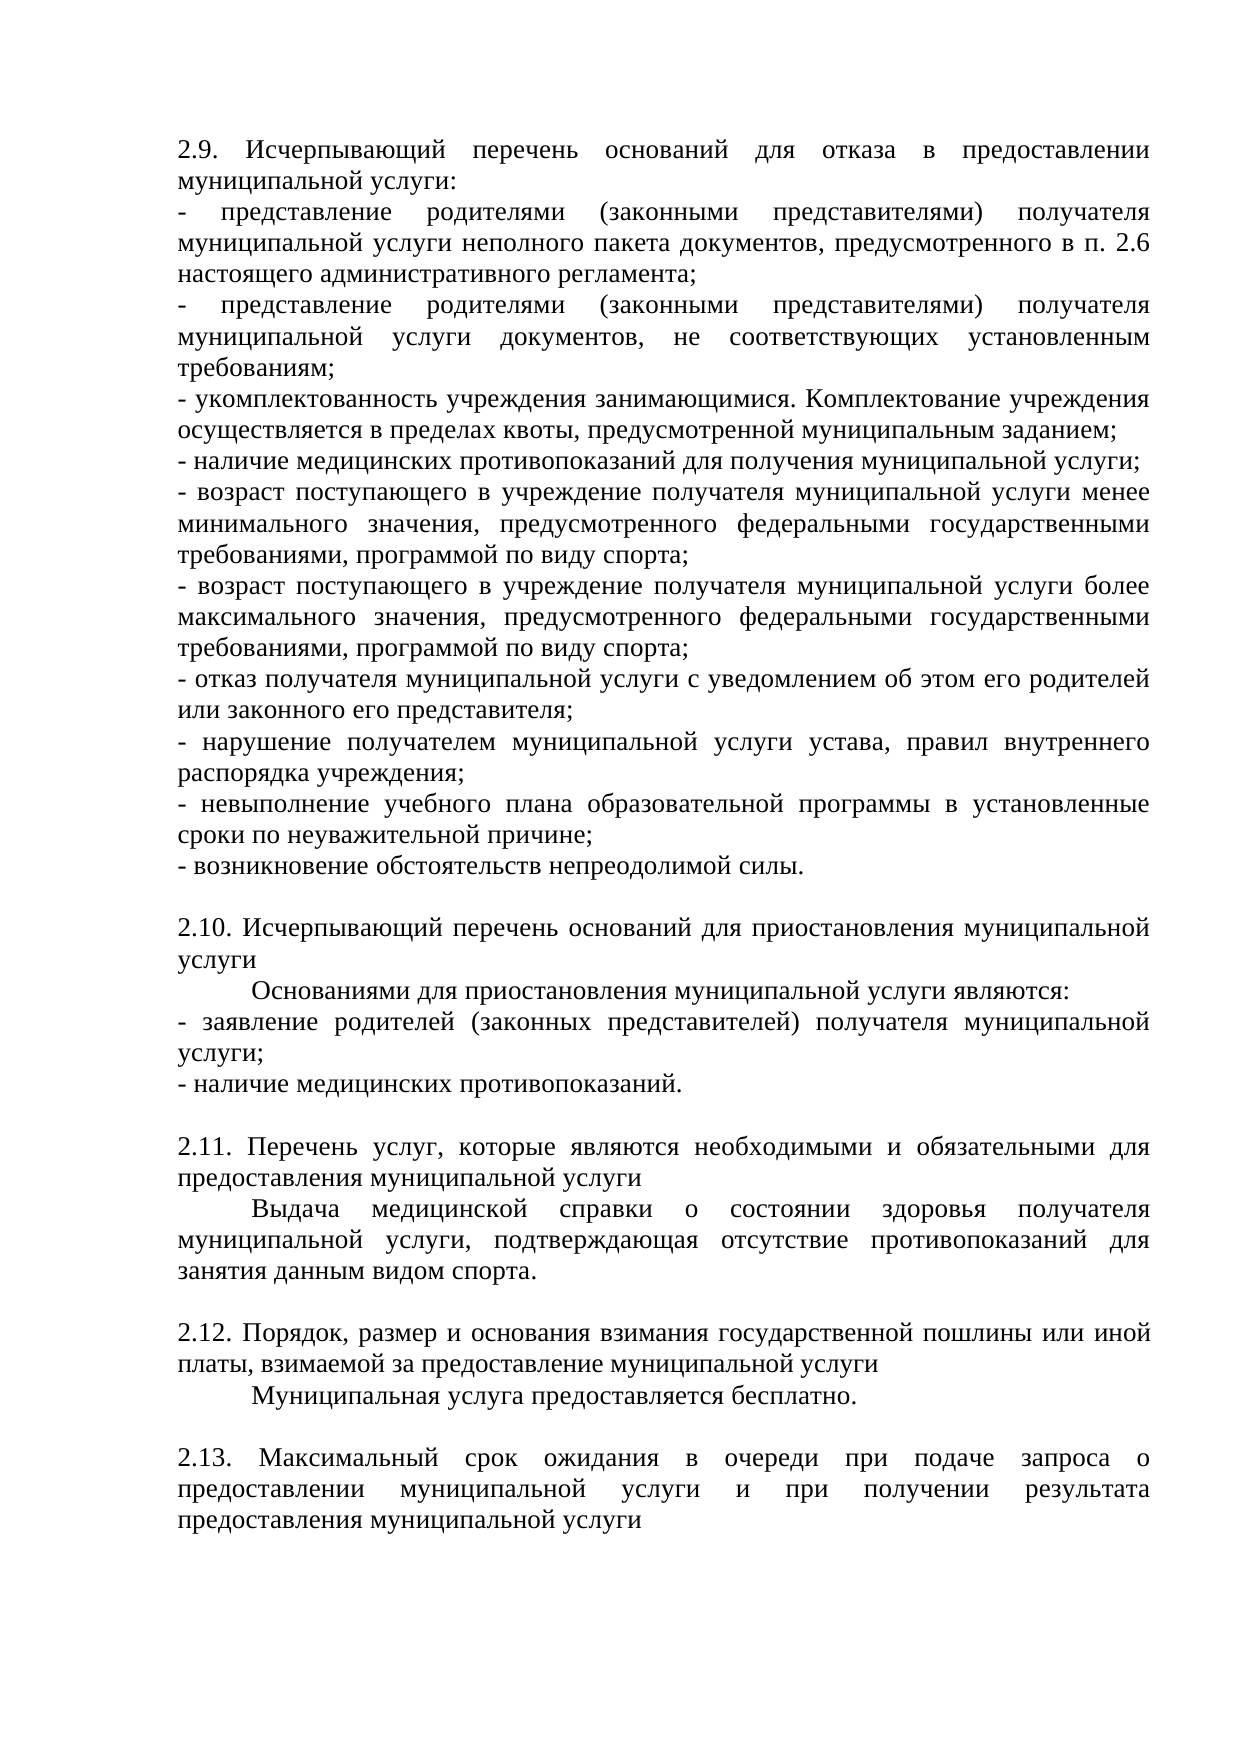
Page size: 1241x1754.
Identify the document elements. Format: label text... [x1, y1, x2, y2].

text Основаниями для приостановления муниципальной услуги являются: [177, 974, 1152, 1005]
text - нарушение получателем муниципальной услуги устава, правил внутреннего распорядка учреждения; [177, 725, 1152, 787]
text - представление родителями (законными представителями) получателя муниципальной услуги неполного пакета документов, предусмотренного в п. 2.6 настоящего административного регламента; [177, 195, 1152, 289]
text - укомплектованность учреждения занимающимися. Комплектование учреждения осуществляется в пределах квоты, предусмотренной муниципальным заданием; [177, 382, 1152, 444]
text Муниципальная услуга предоставляется бесплатно. [177, 1379, 1152, 1410]
text 2.9. Исчерпывающий перечень оснований для отказа в предоставлении муниципальной услуги: [177, 133, 1152, 195]
text Выдача медицинской справки о состоянии здоровья получателя муниципальной услуги, подтверждающая отсутствие противопоказаний для занятия данным видом спорта. [177, 1192, 1152, 1285]
text - наличие медицинских противопоказаний для получения муниципальной услуги; [177, 444, 1152, 476]
text - возникновение обстоятельств непреодолимой силы. [177, 849, 1152, 880]
text 2.12. Порядок, размер и основания взимания государственной пошлины или иной платы, взимаемой за предоставление муниципальной услуги [177, 1316, 1152, 1379]
text - невыполнение учебного плана образовательной программы в установленные сроки по неуважительной причине; [177, 787, 1152, 849]
text - представление родителями (законными представителями) получателя муниципальной услуги документов, не соответствующих установленным требованиям; [177, 289, 1152, 382]
text - отказ получателя муниципальной услуги с уведомлением об этом его родителей или законного его представителя; [177, 662, 1152, 725]
text - наличие медицинских противопоказаний. [177, 1067, 1152, 1098]
text 2.11. Перечень услуг, которые являются необходимыми и обязательными для предоставления муниципальной услуги [177, 1129, 1152, 1192]
text 2.10. Исчерпывающий перечень оснований для приостановления муниципальной услуги [177, 912, 1152, 974]
text - заявление родителей (законных представителей) получателя муниципальной услуги; [177, 1005, 1152, 1067]
text 2.13. Максимальный срок ожидания в очереди при подаче запроса о предоставлении муниципальной услуги и при получении результата предоставления муниципальной услуги [177, 1441, 1152, 1534]
text - возраст поступающего в учреждение получателя муниципальной услуги менее минимального значения, предусмотренного федеральными государственными требованиями, программой по виду спорта; [177, 476, 1152, 569]
text - возраст поступающего в учреждение получателя муниципальной услуги более максимального значения, предусмотренного федеральными государственными требованиями, программой по виду спорта; [177, 569, 1152, 662]
